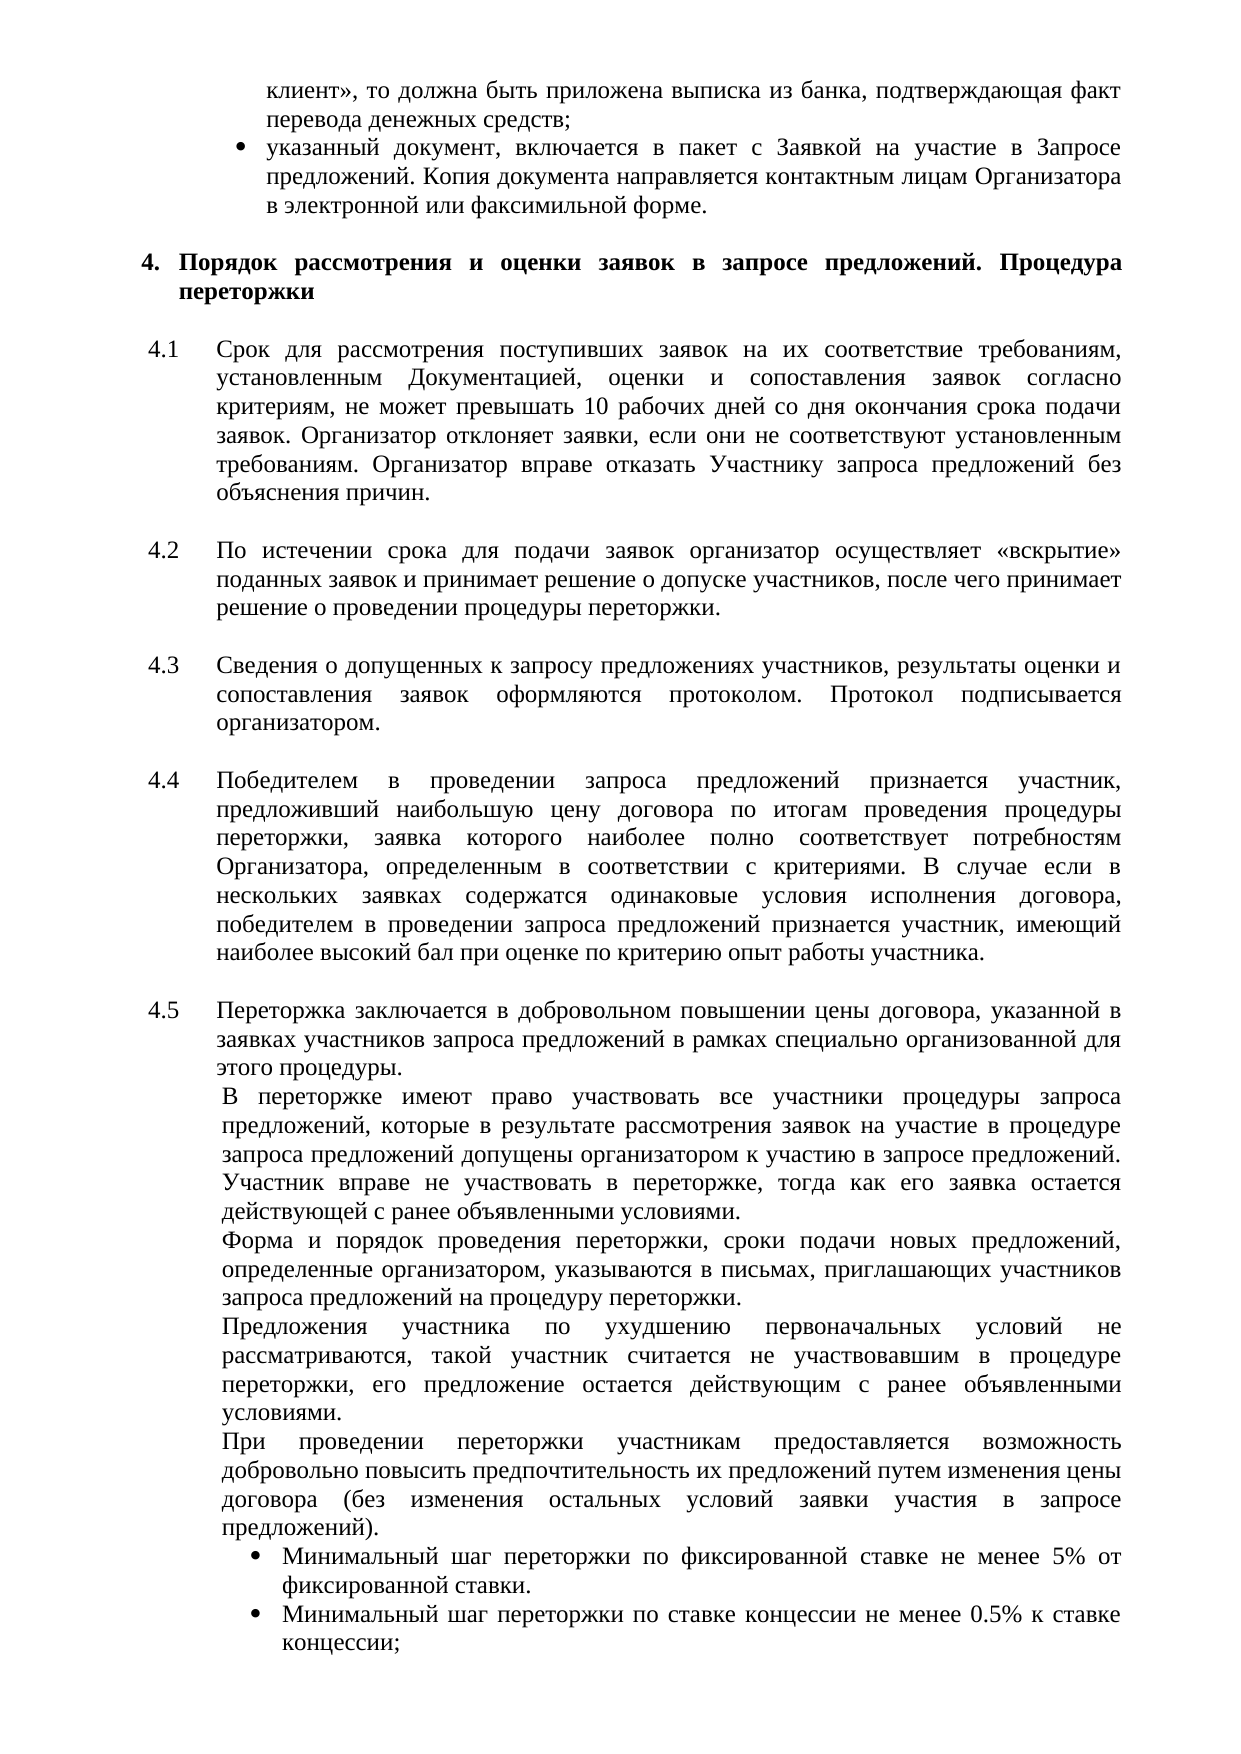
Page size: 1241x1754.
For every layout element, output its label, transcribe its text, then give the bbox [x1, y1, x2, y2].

list Минимальный шаг переторжки по фиксированной ставке не менее 5% от фиксированной ставки. [251, 1541, 1122, 1599]
list В переторжке имеют право участвовать все участники процедуры запроса предложений, которые в результате рассмотрения заявок на участие в процедуре запроса предложений допущены организатором к участию в запросе предложений. Участник вправе не участвовать в переторжке, тогда как его заявка остается действующей с ранее объявленными условиями. [222, 1081, 1122, 1225]
list Минимальный шаг переторжки по ставке концессии не менее 0.5% к ставке концессии; [251, 1599, 1122, 1656]
list Форма и порядок проведения переторжки, сроки подачи новых предложений, определенные организатором, указываются в письмах, приглашающих участников запроса предложений на процедуру переторжки. [222, 1225, 1122, 1311]
list По истечении срока для подачи заявок организатор осуществляет «вскрытие» поданных заявок и принимает решение о допуске участников, после чего принимает решение о проведении процедуры переторжки. [148, 535, 1122, 621]
list Срок для рассмотрения поступивших заявок на их соответствие требованиям, установленным Документацией, оценки и сопоставления заявок согласно критериям, не может превышать 10 рабочих дней со дня окончания срока подачи заявок. Организатор отклоняет заявки, если они не соответствуют установленным требованиям. Организатор вправе отказать Участнику запроса предложений без объяснения причин. [148, 334, 1122, 506]
list Переторжка заключается в добровольном повышении цены договора, указанной в заявках участников запроса предложений в рамках специально организованной для этого процедуры. [148, 995, 1122, 1081]
list Сведения о допущенных к запросу предложениях участников, результаты оценки и сопоставления заявок оформляются протоколом. Протокол подписывается организатором. [148, 650, 1122, 736]
list Победителем в проведении запроса предложений признается участник, предложивший наибольшую цену договора по итогам проведения процедуры переторжки, заявка которого наиболее полно соответствует потребностям Организатора, определенным в соответствии с критериями. В случае если в нескольких заявках содержатся одинаковые условия исполнения договора, победителем в проведении запроса предложений признается участник, имеющий наиболее высокий бал при оценке по критерию опыт работы участника. [148, 765, 1122, 966]
list Предложения участника по ухудшению первоначальных условий не рассматриваются, такой участник считается не участвовавшим в процедуре переторжки, его предложение остается действующим с ранее объявленными условиями. [222, 1311, 1122, 1426]
list Порядок рассмотрения и оценки заявок в запросе предложений. Процедура переторжки [141, 247, 1122, 305]
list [236, 75, 1122, 132]
list При проведении переторжки участникам предоставляется возможность добровольно повысить предпочтительность их предложений путем изменения цены договора (без изменения остальных условий заявки участия в запросе предложений). [222, 1426, 1122, 1541]
list указанный документ, включается в пакет с Заявкой на участие в Запросе предложений. Копия документа направляется контактным лицам Организатора в электронной или факсимильной форме. [236, 132, 1122, 219]
